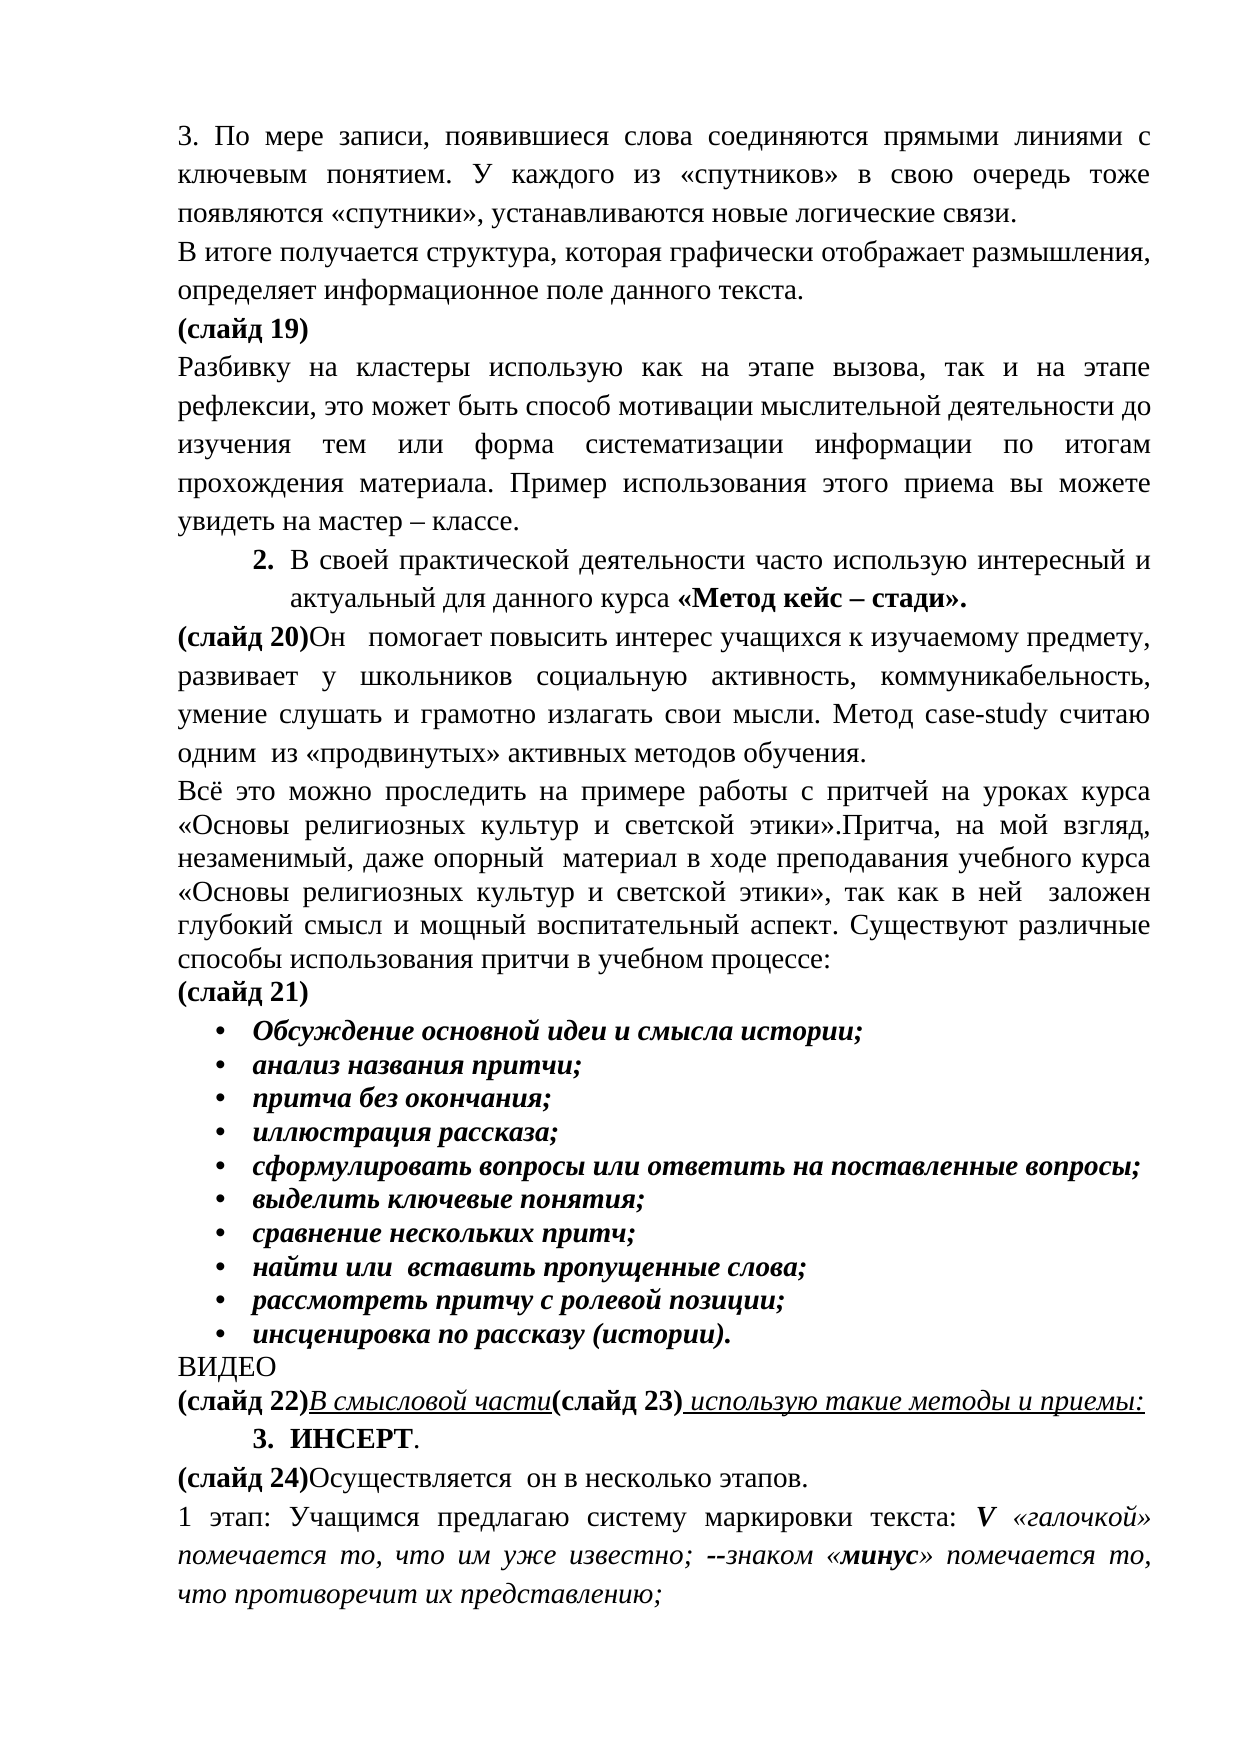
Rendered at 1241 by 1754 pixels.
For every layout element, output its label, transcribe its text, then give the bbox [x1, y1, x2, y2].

text ВИДЕО [177, 1349, 1152, 1383]
list сравнение нескольких притч; [215, 1215, 1152, 1249]
list анализ названия притчи; [215, 1047, 1152, 1080]
text Всё это можно проследить на примере работы с притчей на уроках курса «Основы религиозных культур и светской этики».Притча, на мой взгляд, незаменимый, даже опорный материал в ходе преподавания учебного курса «Основы религиозных культур и светской этики», так как в ней заложен глубокий смысл и мощный воспитательный аспект. Существуют различные способы использования притчи в учебном процессе: [177, 773, 1152, 974]
list иллюстрация рассказа; [215, 1114, 1152, 1148]
text 3. По мере записи, появившиеся слова соединяются прямыми линиями с ключевым понятием. У каждого из «спутников» в свою очередь тоже появляются «спутники», устанавливаются новые логические связи. [177, 118, 1152, 229]
text 1 этап: Учащимся предлагаю систему маркировки текста: V «галочкой» помечается то, что им уже известно; --знаком «минус» помечается то, что противоречит их представлению; [177, 1499, 1152, 1609]
list В своей практической деятельности часто использую интересный и актуальный для данного курса «Метод кейс – стади». [252, 542, 1152, 614]
list инсценировка по рассказу (истории). [215, 1316, 1152, 1349]
text (слайд 21) [177, 974, 1152, 1008]
list Обсуждение основной идеи и смысла истории; [215, 1013, 1152, 1047]
list притча без окончания; [215, 1080, 1152, 1114]
list рассмотреть притчу с ролевой позиции; [215, 1282, 1152, 1316]
text В итоге получается структура, которая графически отображает размышления, определяет информационное поле данного текста. [177, 234, 1152, 306]
text (слайд 24)Осуществляется он в несколько этапов. [177, 1460, 1152, 1494]
text (слайд 20)Он помогает повысить интерес учащихся к изучаемому предмету, развивает у школьников социальную активность, коммуникабельность, умение слушать и грамотно излагать свои мысли. Метод case-study считаю одним из «продвинутых» активных методов обучения. [177, 619, 1152, 768]
list сформулировать вопросы или ответить на поставленные вопросы; [215, 1148, 1152, 1181]
list ИНСЕРТ. [252, 1422, 1152, 1455]
list найти или вставить пропущенные слова; [215, 1249, 1152, 1282]
text (слайд 19) [177, 311, 1152, 344]
list выделить ключевые понятия; [215, 1181, 1152, 1215]
text Разбивку на кластеры использую как на этапе вызова, так и на этапе рефлексии, это может быть способ мотивации мыслительной деятельности до изучения тем или форма систематизации информации по итогам прохождения материала. Пример использования этого приема вы можете увидеть на мастер – классе. [177, 349, 1152, 537]
text (слайд 22)В смысловой части(слайд 23) использую такие методы и приемы: [177, 1383, 1152, 1417]
